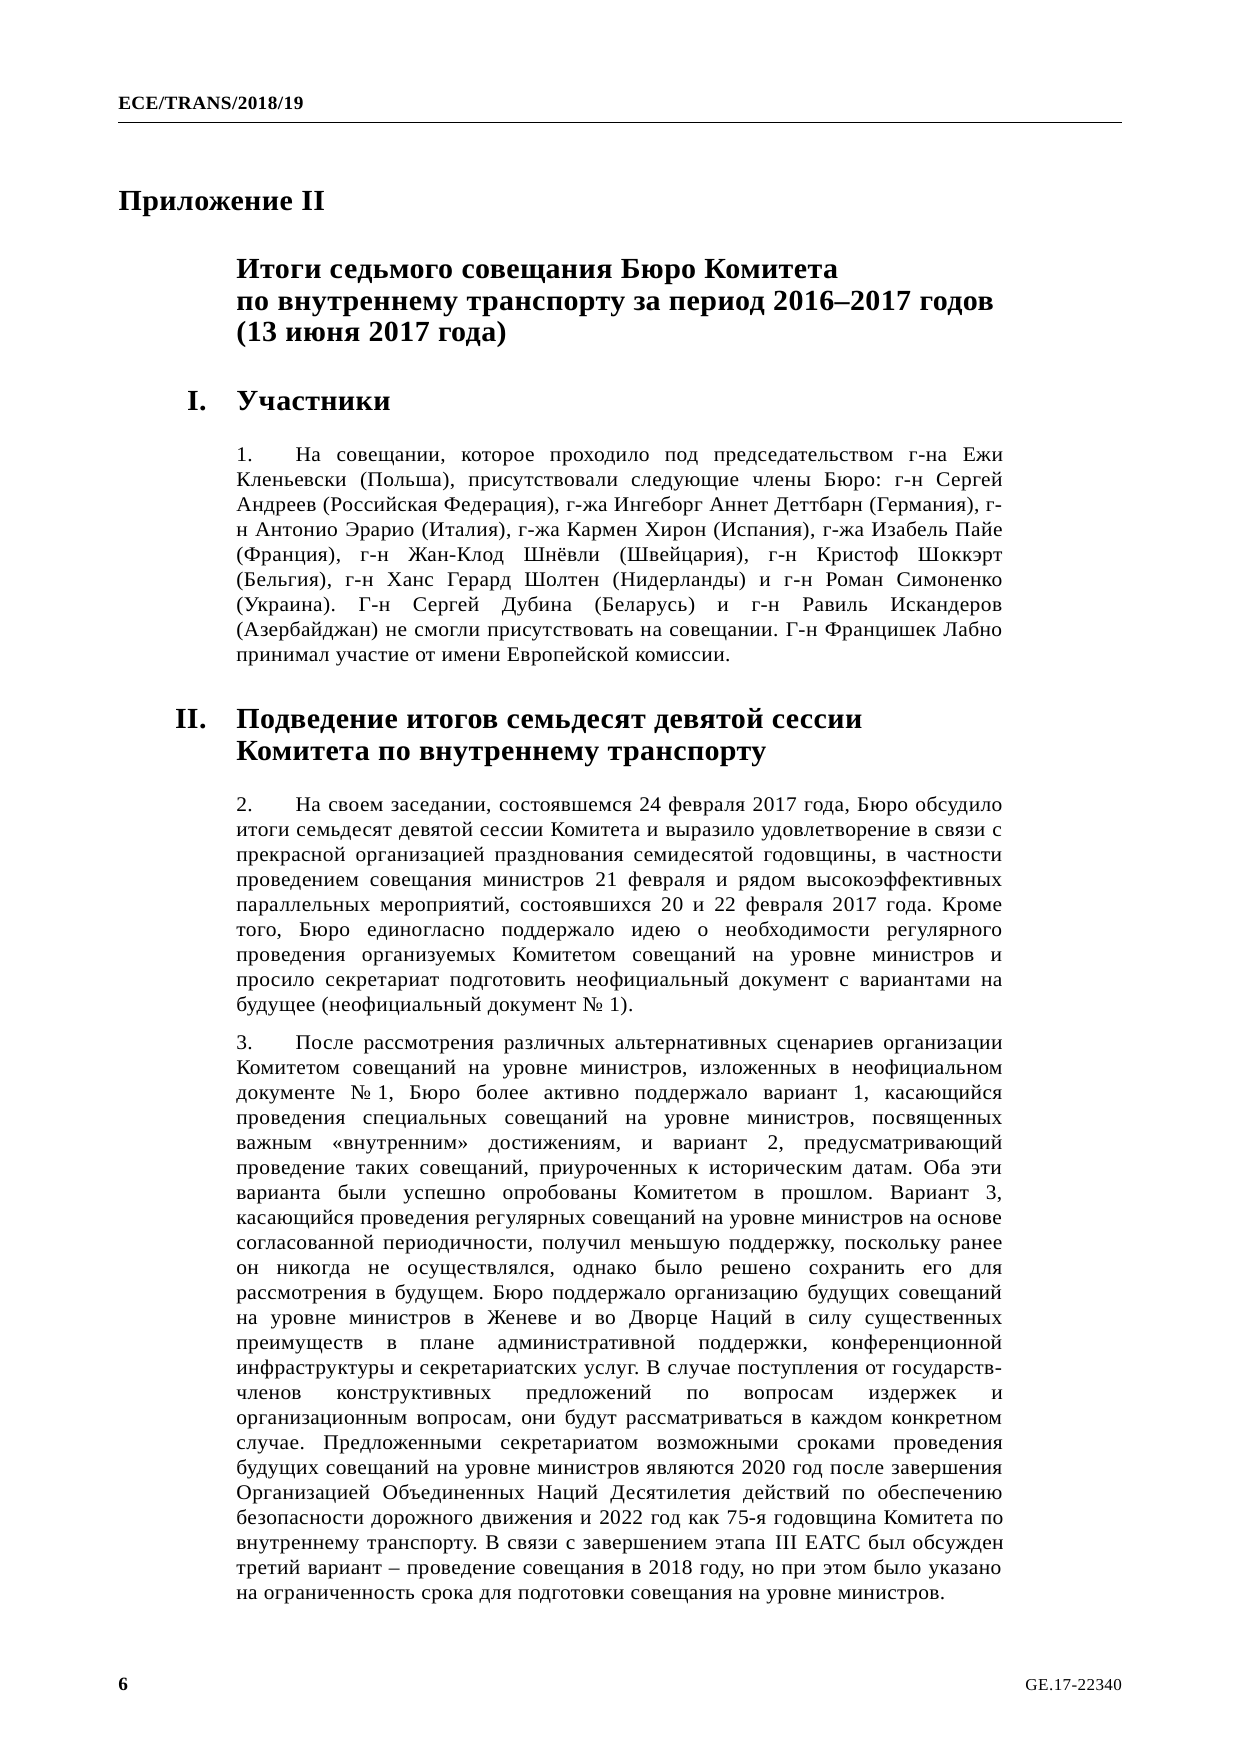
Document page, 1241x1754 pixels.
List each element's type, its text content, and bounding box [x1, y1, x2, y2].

text 1. На совещании, которое проходило под председательством г-на Ежи Кленьевски (Польша), присутствовали следующие члены Бюро: г-н Сергей Андреев (Российская Федерация), г-жа Ингеборг Аннет Деттбарн (Германия), г-н Антонио Эрарио (Италия), г-жа Кармен Хирон (Испания), г-жа Изабель Пайе (Франция), г-н Жан-Клод Шнёвли (Швейцария), г-н Кристоф Шоккэрт (Бельгия), г-н Ханс Герард Шолтен (Нидерланды) и г-н Роман Симоненко (Украина). Г-н Сергей Дубина (Беларусь) и г-н Равиль Искандеров (Азербайджан) не смогли присутствовать на совещании. Г-н Францишек Лабно принимал участие от имени Европейской комиссии. [236, 441, 1004, 666]
text 2. На своем заседании, состоявшемся 24 февраля 2017 года, Бюро обсудило итоги семьдесят девятой сессии Комитета и выразило удовлетворение в связи с прекрасной организацией празднования семидесятой годовщины, в частности проведением совещания министров 21 февраля и рядом высокоэффективных параллельных мероприятий, состоявшихся 20 и 22 февраля 2017 года. Кроме того, Бюро единогласно поддержало идею о необходимости регулярного проведения организуемых Комитетом совещаний на уровне министров и просило секретариат подготовить неофициальный документ с вариантами на будущее (неофициальный документ № 1). [236, 791, 1004, 1016]
text I. Участники [118, 385, 1004, 416]
text Приложение II [118, 185, 1004, 216]
text Итоги седьмого совещания Бюро Комитета по внутреннему транспорту за период 2016–2017 годов (13 июня 2017 года) [118, 254, 1004, 348]
text 3. После рассмотрения различных альтернативных сценариев организации Комитетом совещаний на уровне министров, изложенных в неофициальном документе № 1, Бюро более активно поддержало вариант 1, касающийся проведения специальных совещаний на уровне министров, посвященных важным «внутренним» достижениям, и вариант 2, предусматривающий проведение таких совещаний, приуроченных к историческим датам. Оба эти варианта были успешно опробованы Комитетом в прошлом. Вариант 3, касающийся проведения регулярных совещаний на уровне министров на основе согласованной периодичности, получил меньшую поддержку, поскольку ранее он никогда не осуществлялся, однако было решено сохранить его для рассмотрения в будущем. Бюро поддержало организацию будущих совещаний на уровне министров в Женеве и во Дворце Наций в силу существенных преимуществ в плане административной поддержки, конференционной инфраструктуры и секретариатских услуг. В случае поступления от государств-членов конструктивных предложений по вопросам издержек и организационным вопросам, они будут рассматриваться в каждом конкретном случае. Предложенными секретариатом возможными сроками проведения будущих совещаний на уровне министров являются 2020 год после завершения Организацией Объединенных Наций Десятилетия действий по обеспечению безопасности дорожного движения и 2022 год как 75-я годовщина Комитета по внутреннему транспорту. В связи с завершением этапа III ЕАТС был обсужден третий вариант – проведение совещания в 2018 году, но при этом было указано на ограниченность срока для подготовки совещания на уровне министров. [236, 1029, 1004, 1604]
text II. Подведение итогов семьдесят девятой сессии Комитета по внутреннему транспорту [118, 704, 1004, 766]
